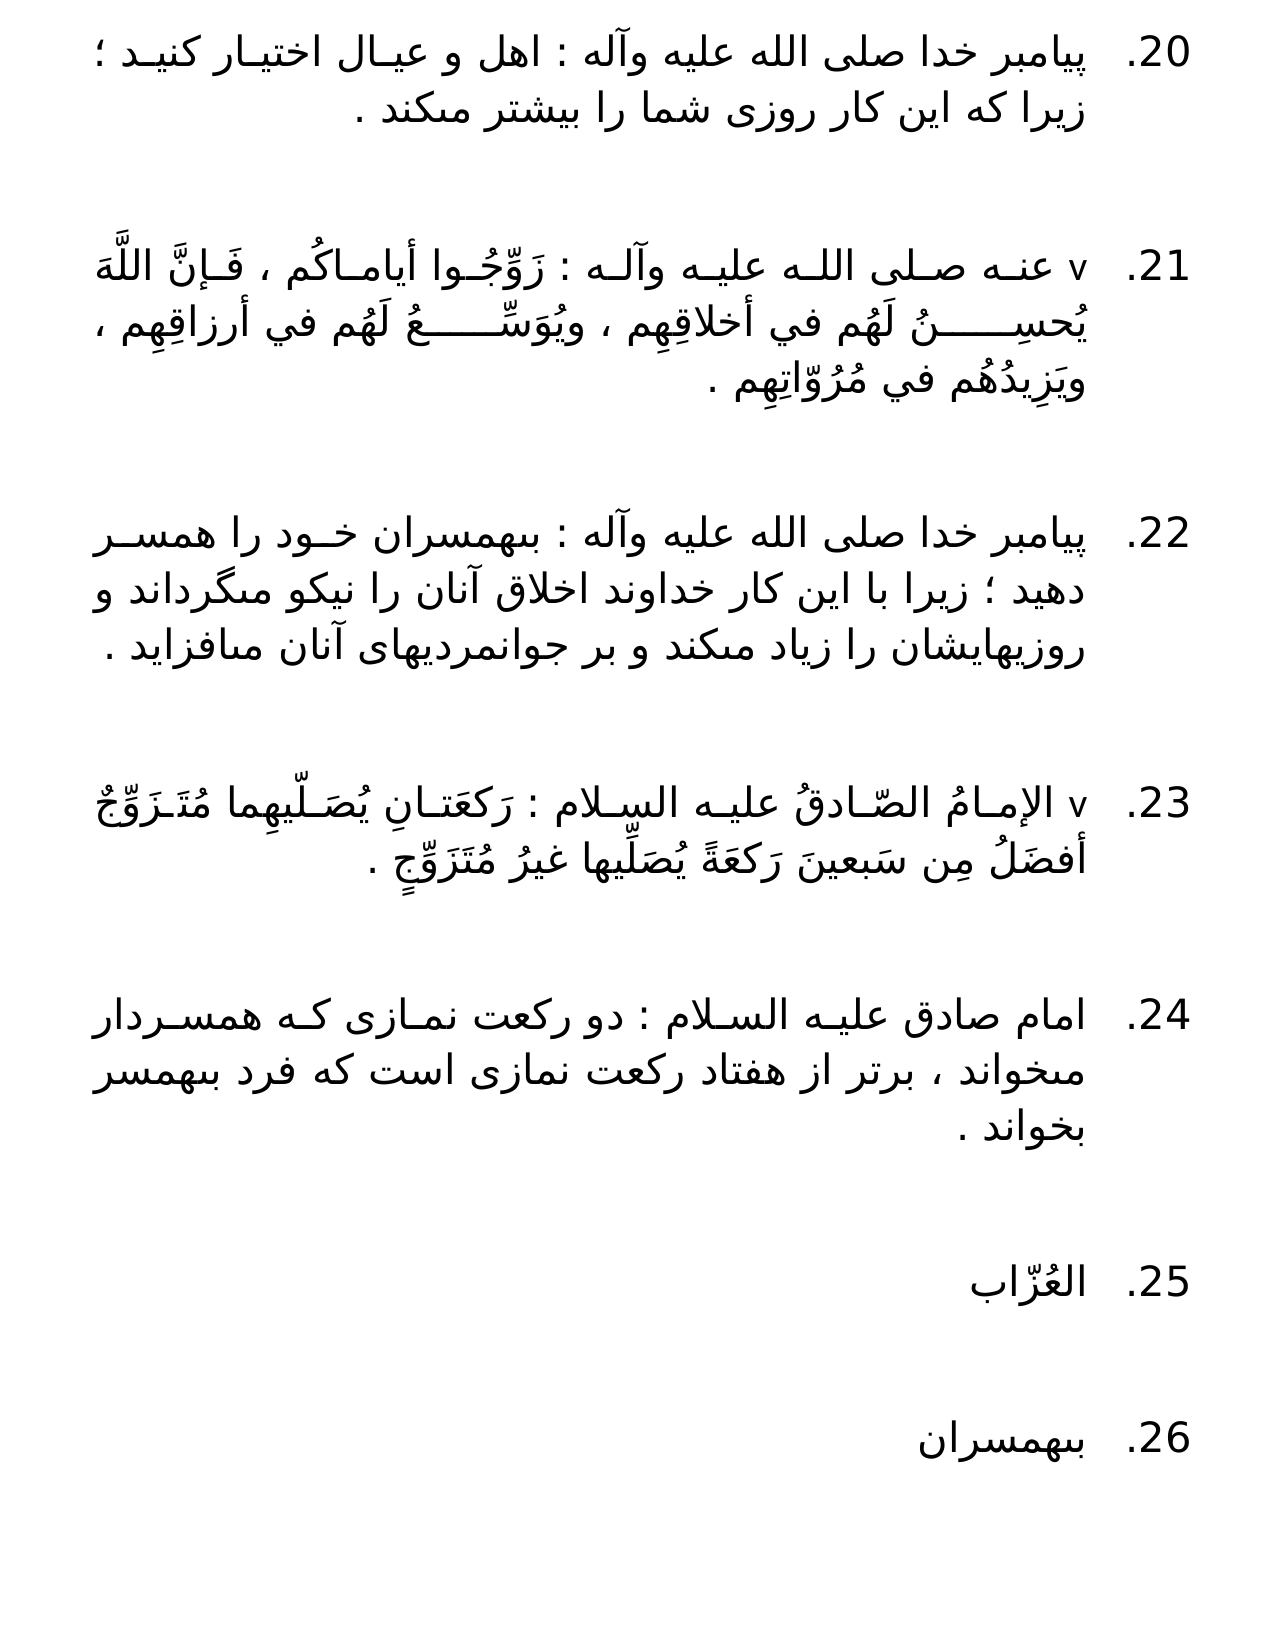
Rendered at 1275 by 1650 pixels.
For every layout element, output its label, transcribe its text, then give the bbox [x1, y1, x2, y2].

list پيامبر خدا صلى الله عليه وآله : بى‏همسران خود را همسر دهيد ؛ زيرا با اين كار خداوند اخلاق آنان را نيكو مى‏گرداند و روزيهايشان را زياد مى‏كند و بر جوانمرديهاى آنان مى‏افزايد . [94, 509, 1125, 669]
list v عنه صلى الله عليه وآله : زَوِّجُوا أياماكُم ، فَإنَّ اللَّهَ يُحسِنُ لَهُم في أخلاقِهِم ، ويُوَسِّعُ لَهُم في أرزاقِهِم ، ويَزِيدُهُم في مُرُوّاتِهِم . [94, 240, 1125, 402]
list v الإمامُ الصّادقُ عليه السلام : رَكعَتانِ يُصَلّيهِما مُتَزَوِّجٌ أفضَلُ مِن سَبعينَ رَكعَةً يُصَلِّيها غيرُ مُتَزَوِّجٍ . [94, 777, 1125, 883]
list بى‏همسران‏ [94, 1413, 1125, 1462]
list العُزّاب‏ [94, 1258, 1125, 1306]
list پيامبر خدا صلى الله عليه وآله : اهل و عيال اختيار كنيد ؛ زيرا كه اين كار روزى شما را بيشتر مى‏كند . [94, 28, 1125, 132]
list امام صادق عليه السلام : دو ركعت ‏نمازى كه همسردار مى‏خواند ، برتر از هفتاد ركعت نمازى است كه فرد بى‏همسر بخواند . [94, 990, 1125, 1150]
